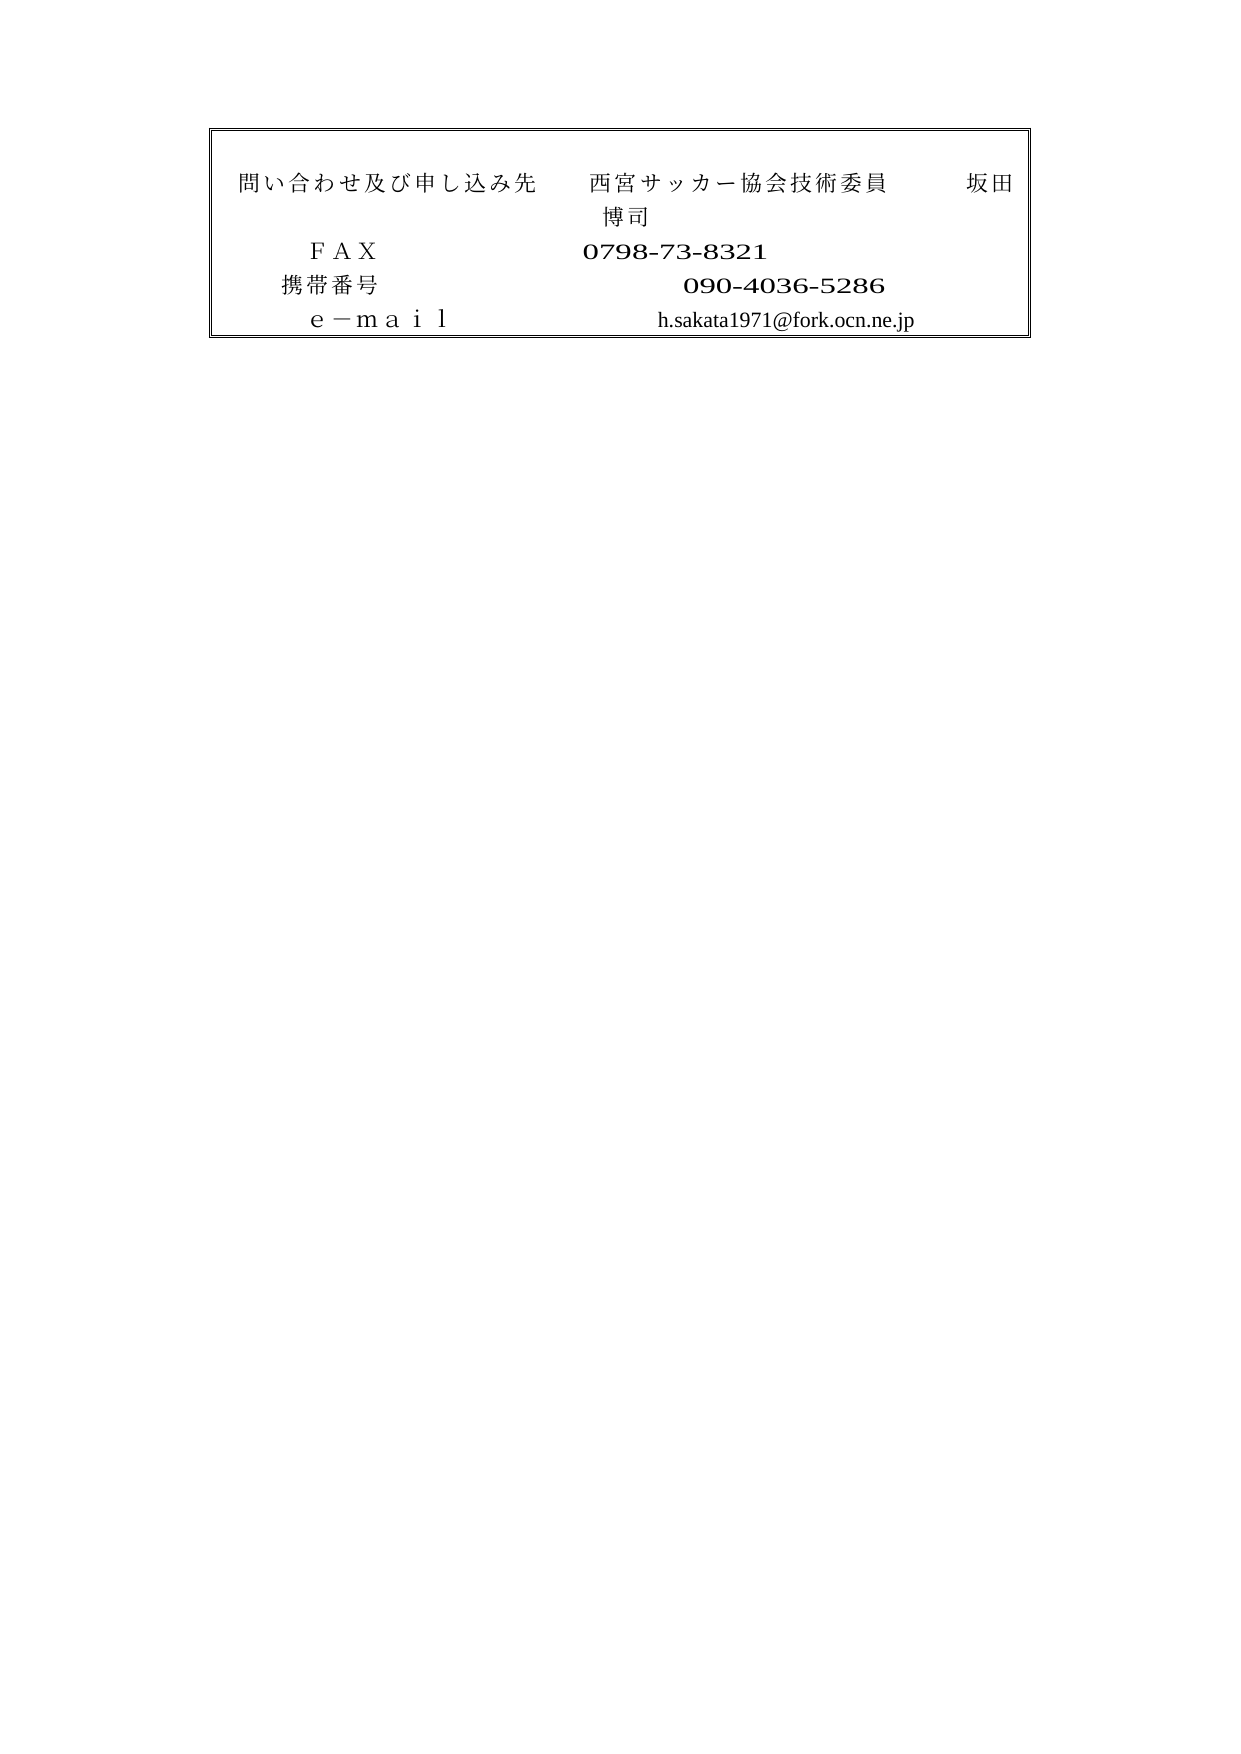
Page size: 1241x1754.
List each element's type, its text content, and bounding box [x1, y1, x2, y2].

table_header 問い合わせ及び申し込み先 西宮サッカー協会技術委員 坂田博司 ＦＡＸ 0798-73-8321 携帯番号 090-4036-5286 ｅ－ｍａｉｌ h.sakata1971@fork.ocn.ne.jp [212, 131, 1028, 335]
